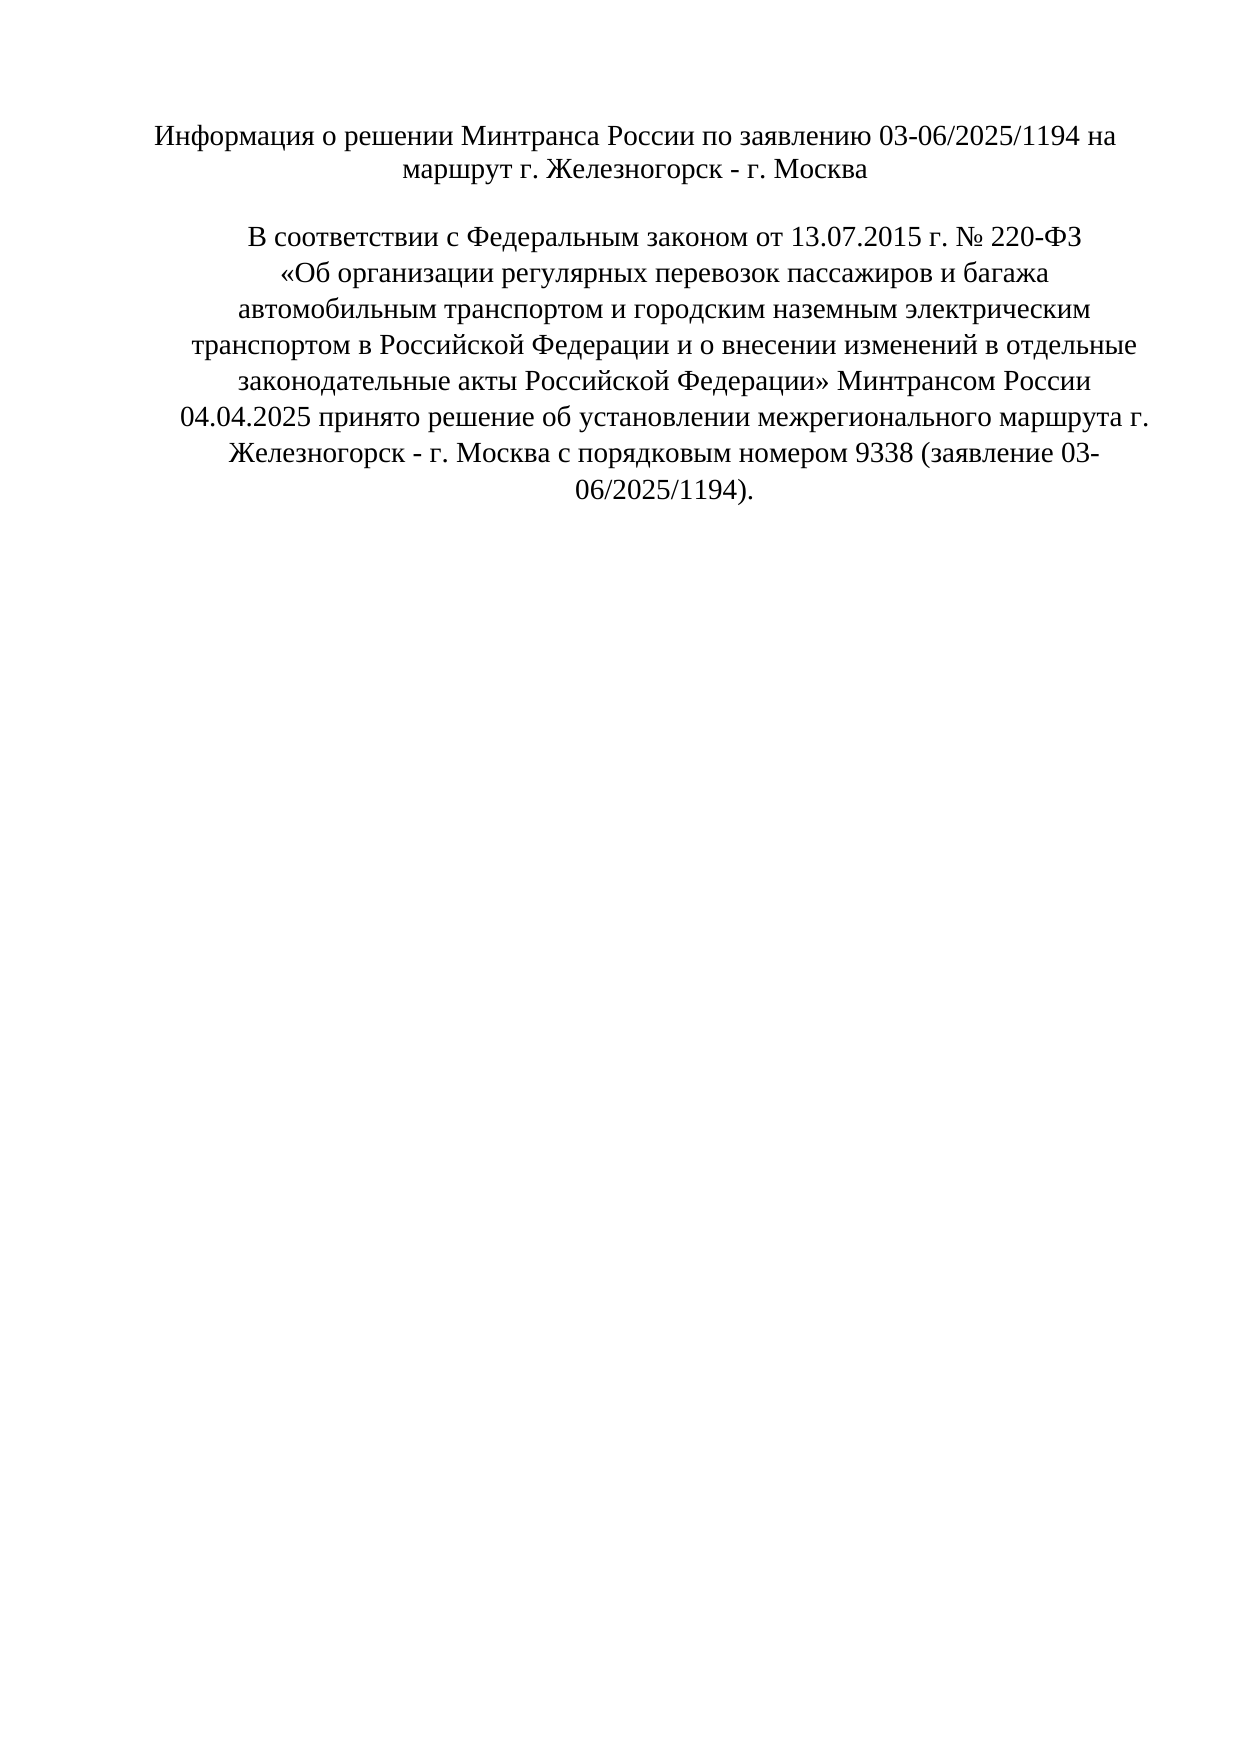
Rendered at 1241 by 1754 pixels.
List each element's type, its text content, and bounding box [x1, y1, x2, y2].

text В соответствии с Федеральным законом от 13.07.2015 г. № 220-ФЗ «Об организации регулярных перевозок пассажиров и багажа автомобильным транспортом и городским наземным электрическим транспортом в Российской Федерации и о внесении изменений в отдельные законодательные акты Российской Федерации» Минтрансом России 04.04.2025 принято решение об установлении межрегионального маршрута г. Железногорск - г. Москва с порядковым номером 9338 (заявление 03-06/2025/1194). [177, 219, 1152, 505]
text Информация о решении Минтранса России по заявлению 03-06/2025/1194 на маршрут г. Железногорск - г. Москва [118, 118, 1152, 185]
